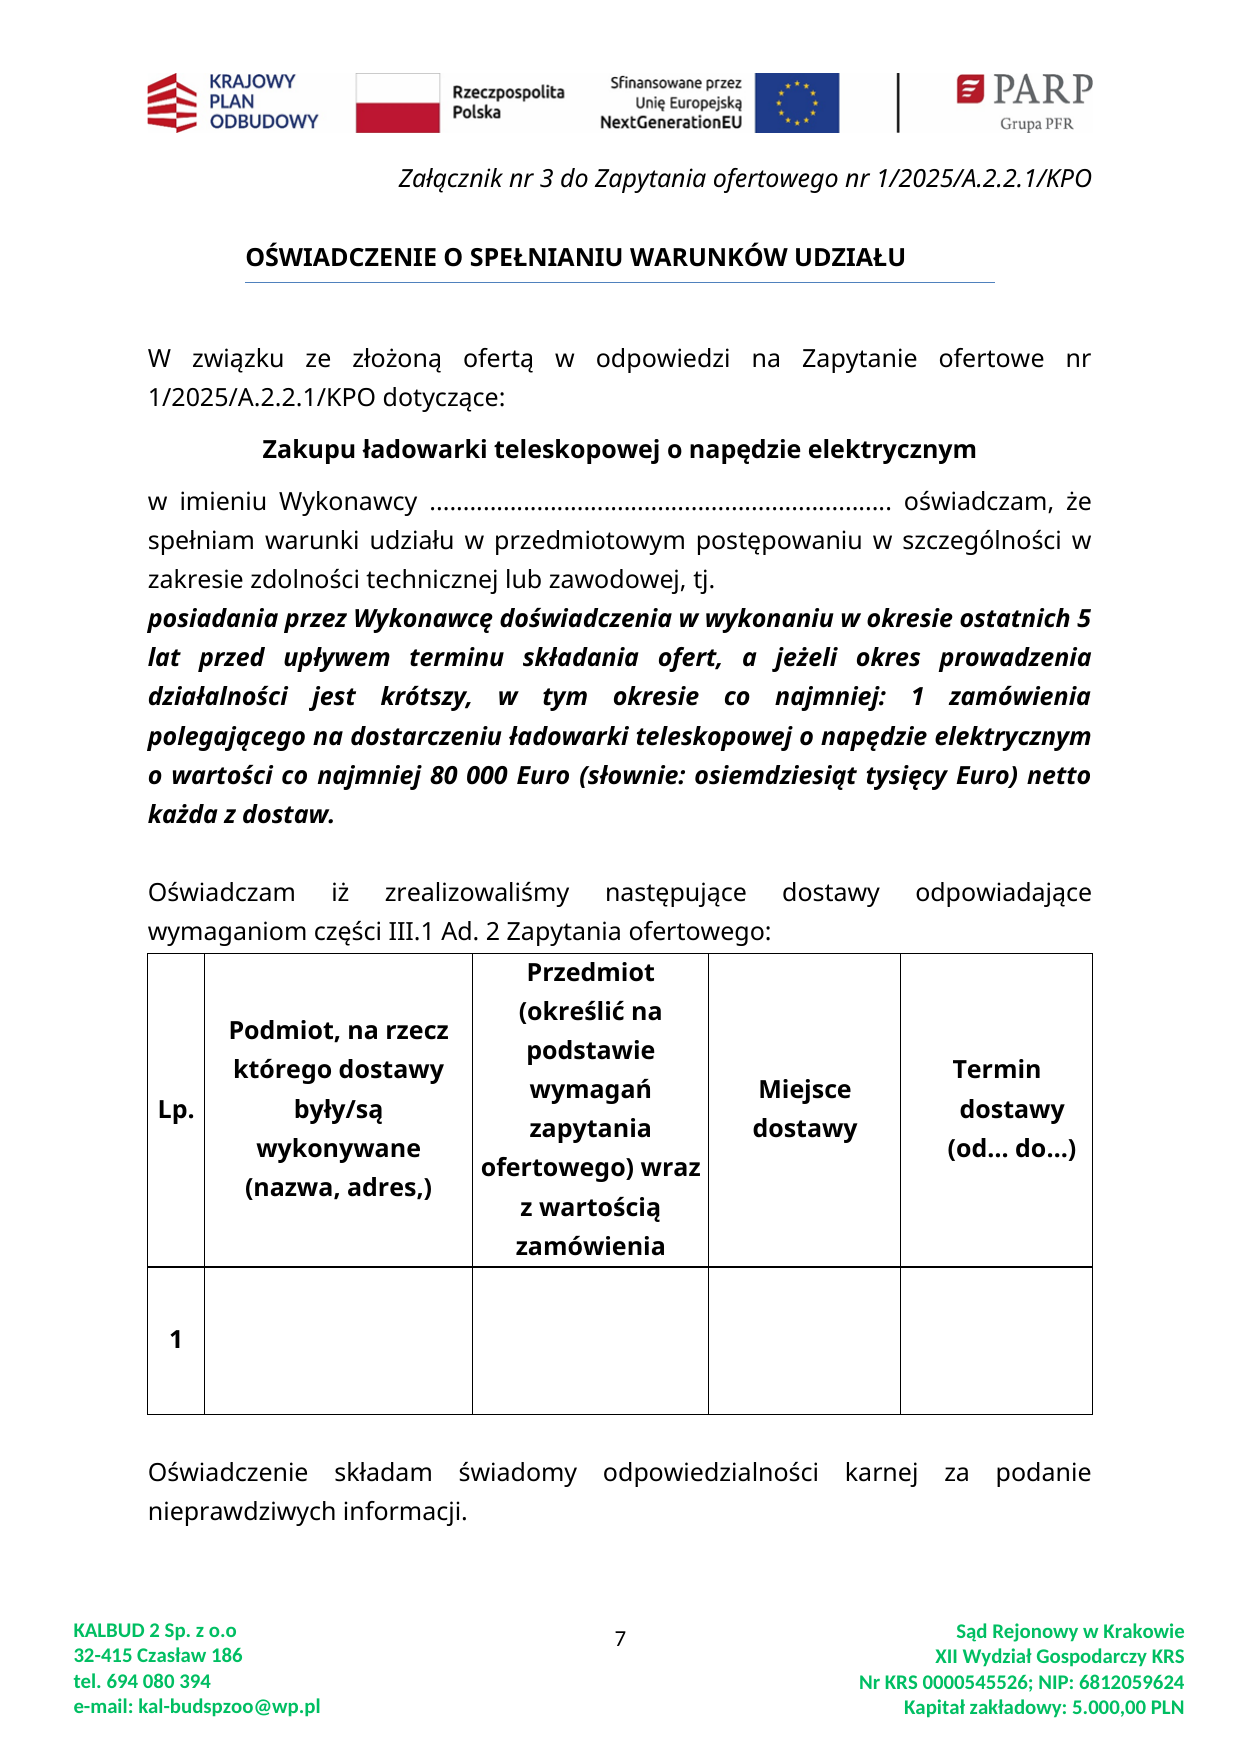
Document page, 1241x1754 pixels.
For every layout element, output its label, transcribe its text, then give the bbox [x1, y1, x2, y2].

table_header Miejsce dostawy [709, 954, 900, 1266]
table_cell [473, 1268, 708, 1414]
text Oświadczam iż zrealizowaliśmy następujące dostawy odpowiadające wymaganiom części III.1 Ad. 2 Zapytania ofertowego: [148, 875, 1092, 948]
picture [147, 73, 1093, 133]
text Załącznik nr 3 do Zapytania ofertowego nr 1/2025/A.2.2.1/KPO [148, 161, 1092, 195]
table_header Podmiot, na rzecz którego dostawy były/są wykonywane (nazwa, adres,) [205, 954, 472, 1266]
table_cell [709, 1268, 900, 1414]
table_header Przedmiot (określić na podstawie wymagań zapytania ofertowego) wraz z wartością zamówienia [473, 954, 708, 1266]
table_header Termin dostawy (od… do…) [901, 954, 1092, 1266]
table_cell [901, 1268, 1092, 1414]
text OŚWIADCZENIE O SPEŁNIANIU WARUNKÓW UDZIAŁU [245, 239, 995, 282]
table_cell [205, 1268, 472, 1414]
text W związku ze złożoną ofertą w odpowiedzi na Zapytanie ofertowe nr 1/2025/A.2.2.1/KPO dotyczące: [148, 341, 1092, 414]
table_header Lp. [148, 954, 204, 1266]
text w imieniu Wykonawcy ..................................................................... oświadczam, że spełniam warunki udziału w przedmiotowym postępowaniu w szczególności w zakresie zdolności technicznej lub zawodowej, tj. [148, 483, 1092, 596]
text Zakupu ładowarki teleskopowej o napędzie elektrycznym [148, 432, 1092, 466]
text Oświadczenie składam świadomy odpowiedzialności karnej za podanie nieprawdziwych informacji. [148, 1454, 1092, 1527]
text posiadania przez Wykonawcę doświadczenia w wykonaniu w okresie ostatnich 5 lat przed upływem terminu składania ofert, a jeżeli okres prowadzenia działalności jest krótszy, w tym okresie co najmniej: 1 zamówienia polegającego na dostarczeniu ładowarki teleskopowej o napędzie elektrycznym o wartości co najmniej 80 000 Euro (słownie: osiemdziesiąt tysięcy Euro) netto każda z dostaw. [148, 601, 1092, 831]
table_cell 1 [148, 1268, 204, 1414]
